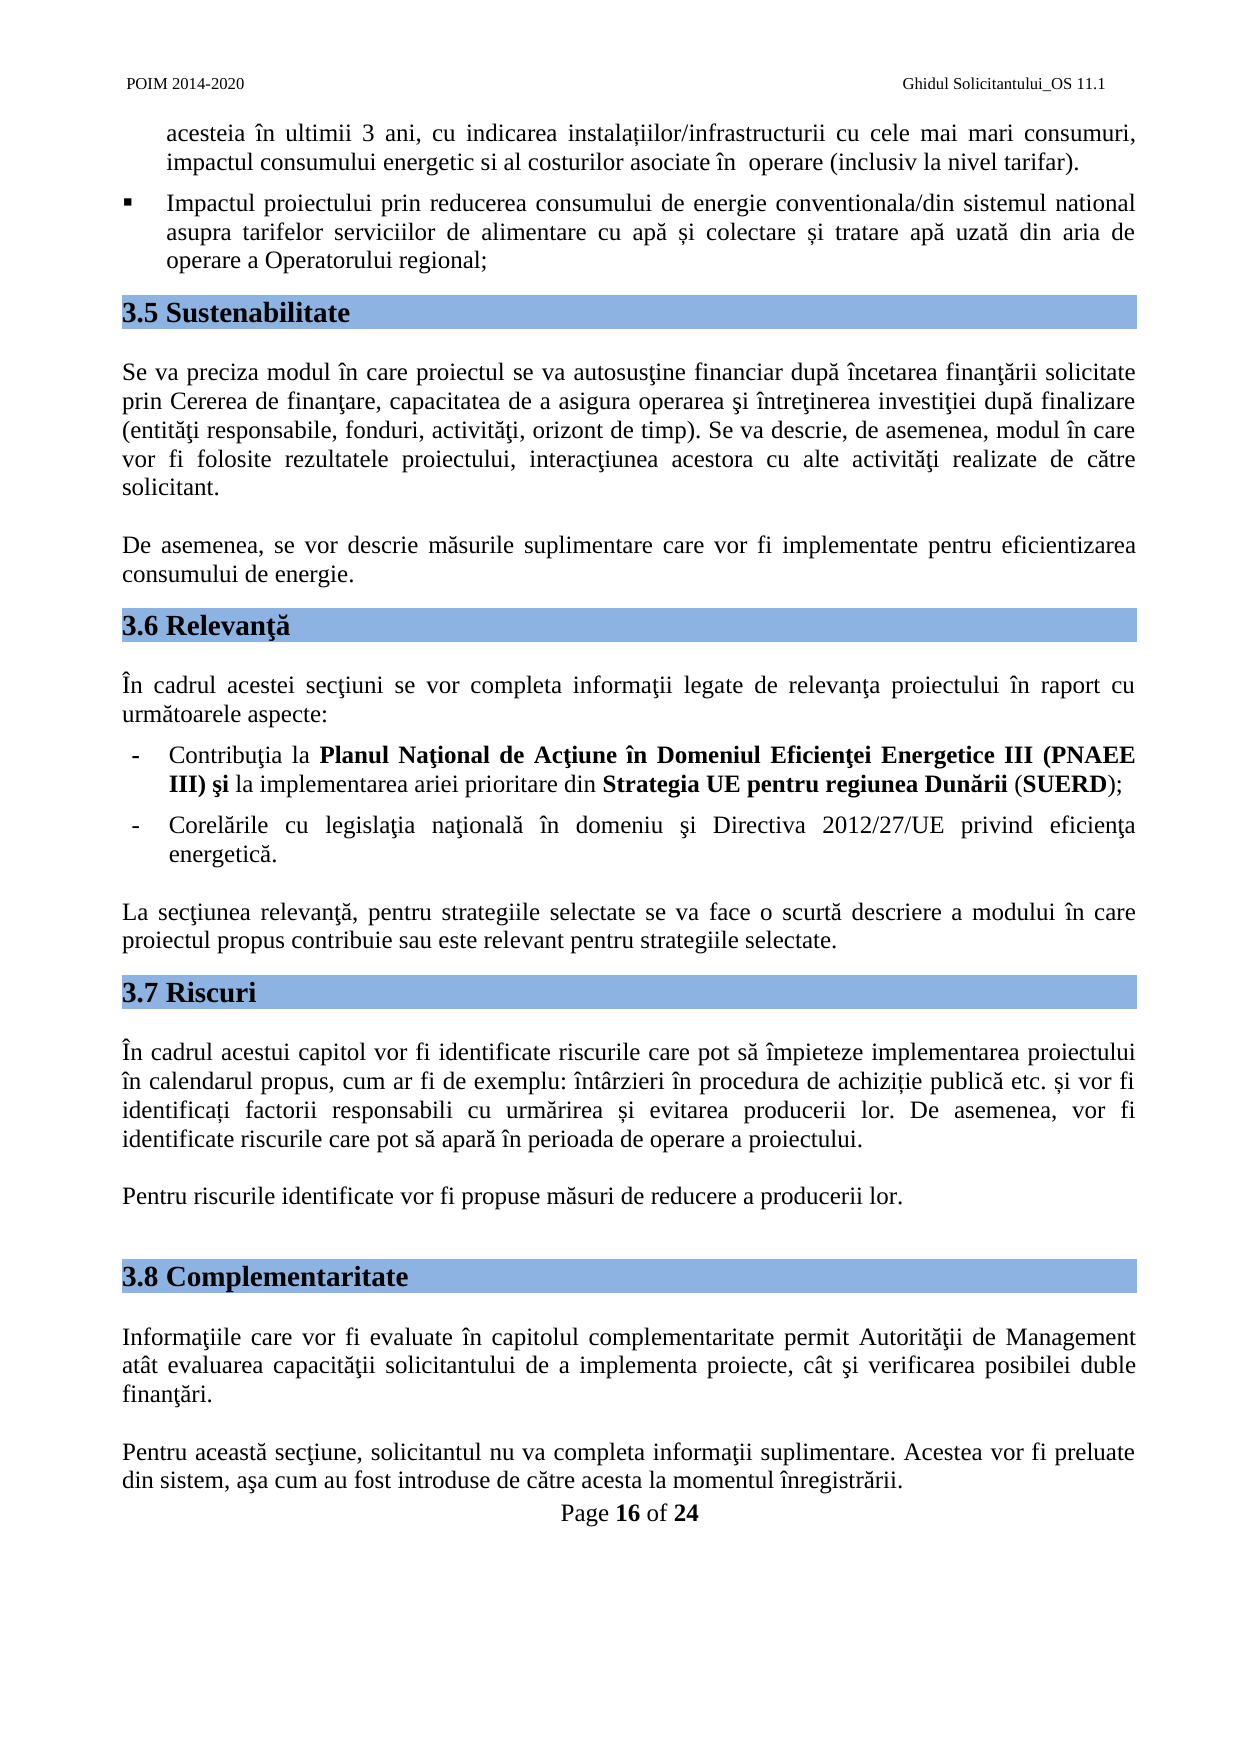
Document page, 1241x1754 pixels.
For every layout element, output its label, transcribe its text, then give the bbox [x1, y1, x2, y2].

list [122, 118, 1137, 176]
text În cadrul acestui capitol vor fi identificate riscurile care pot să împieteze implementarea proiectului în calendarul propus, cum ar fi de exemplu: întârzieri în procedura de achiziție publică etc. și vor fi identificați factorii responsabili cu urmărirea și evitarea producerii lor. De asemenea, vor fi identificate riscurile care pot să apară în perioada de operare a proiectului. [122, 1037, 1137, 1152]
subtitle 3.8 Complementaritate [122, 1259, 1137, 1293]
subtitle 3.5 Sustenabilitate [122, 295, 1137, 329]
text Pentru această secţiune, solicitantul nu va completa informaţii suplimentare. Acestea vor fi preluate din sistem, aşa cum au fost introduse de către acesta la momentul înregistrării. [122, 1437, 1137, 1494]
text În cadrul acestei secţiuni se vor completa informaţii legate de relevanţa proiectului în raport cu următoarele aspecte: [122, 671, 1137, 728]
subtitle 3.6 Relevanţă [122, 608, 1137, 642]
text Informaţiile care vor fi evaluate în capitolul complementaritate permit Autorităţii de Management atât evaluarea capacităţii solicitantului de a implementa proiecte, cât şi verificarea posibilei duble finanţări. [122, 1322, 1137, 1408]
text Pentru riscurile identificate vor fi propuse măsuri de reducere a producerii lor. [122, 1181, 1137, 1210]
text La secţiunea relevanţă, pentru strategiile selectate se va face o scurtă descriere a modului în care proiectul propus contribuie sau este relevant pentru strategiile selectate. [122, 897, 1137, 954]
list Impactul proiectului prin reducerea consumului de energie conventionala/din sistemul national asupra tarifelor serviciilor de alimentare cu apă și colectare și tratare apă uzată din aria de operare a Operatorului regional; [122, 188, 1137, 274]
text Se va preciza modul în care proiectul se va autosusţine financiar după încetarea finanţării solicitate prin Cererea de finanţare, capacitatea de a asigura operarea şi întreţinerea investiţiei după finalizare (entităţi responsabile, fonduri, activităţi, orizont de timp). Se va descrie, de asemenea, modul în care vor fi folosite rezultatele proiectului, interacţiunea acestora cu alte activităţi realizate de către solicitant. [122, 357, 1137, 501]
list Corelările cu legislaţia naţională în domeniu şi Directiva 2012/27/UE privind eficienţa energetică. [131, 811, 1137, 868]
list Contribuţia la Planul Naţional de Acţiune în Domeniul Eficienţei Energetice III (PNAEE III) şi la implementarea ariei prioritare din Strategia UE pentru regiunea Dunării (SUERD); [131, 741, 1137, 798]
text De asemenea, se vor descrie măsurile suplimentare care vor fi implementate pentru eficientizarea consumului de energie. [122, 530, 1137, 587]
subtitle 3.7 Riscuri [122, 975, 1137, 1009]
